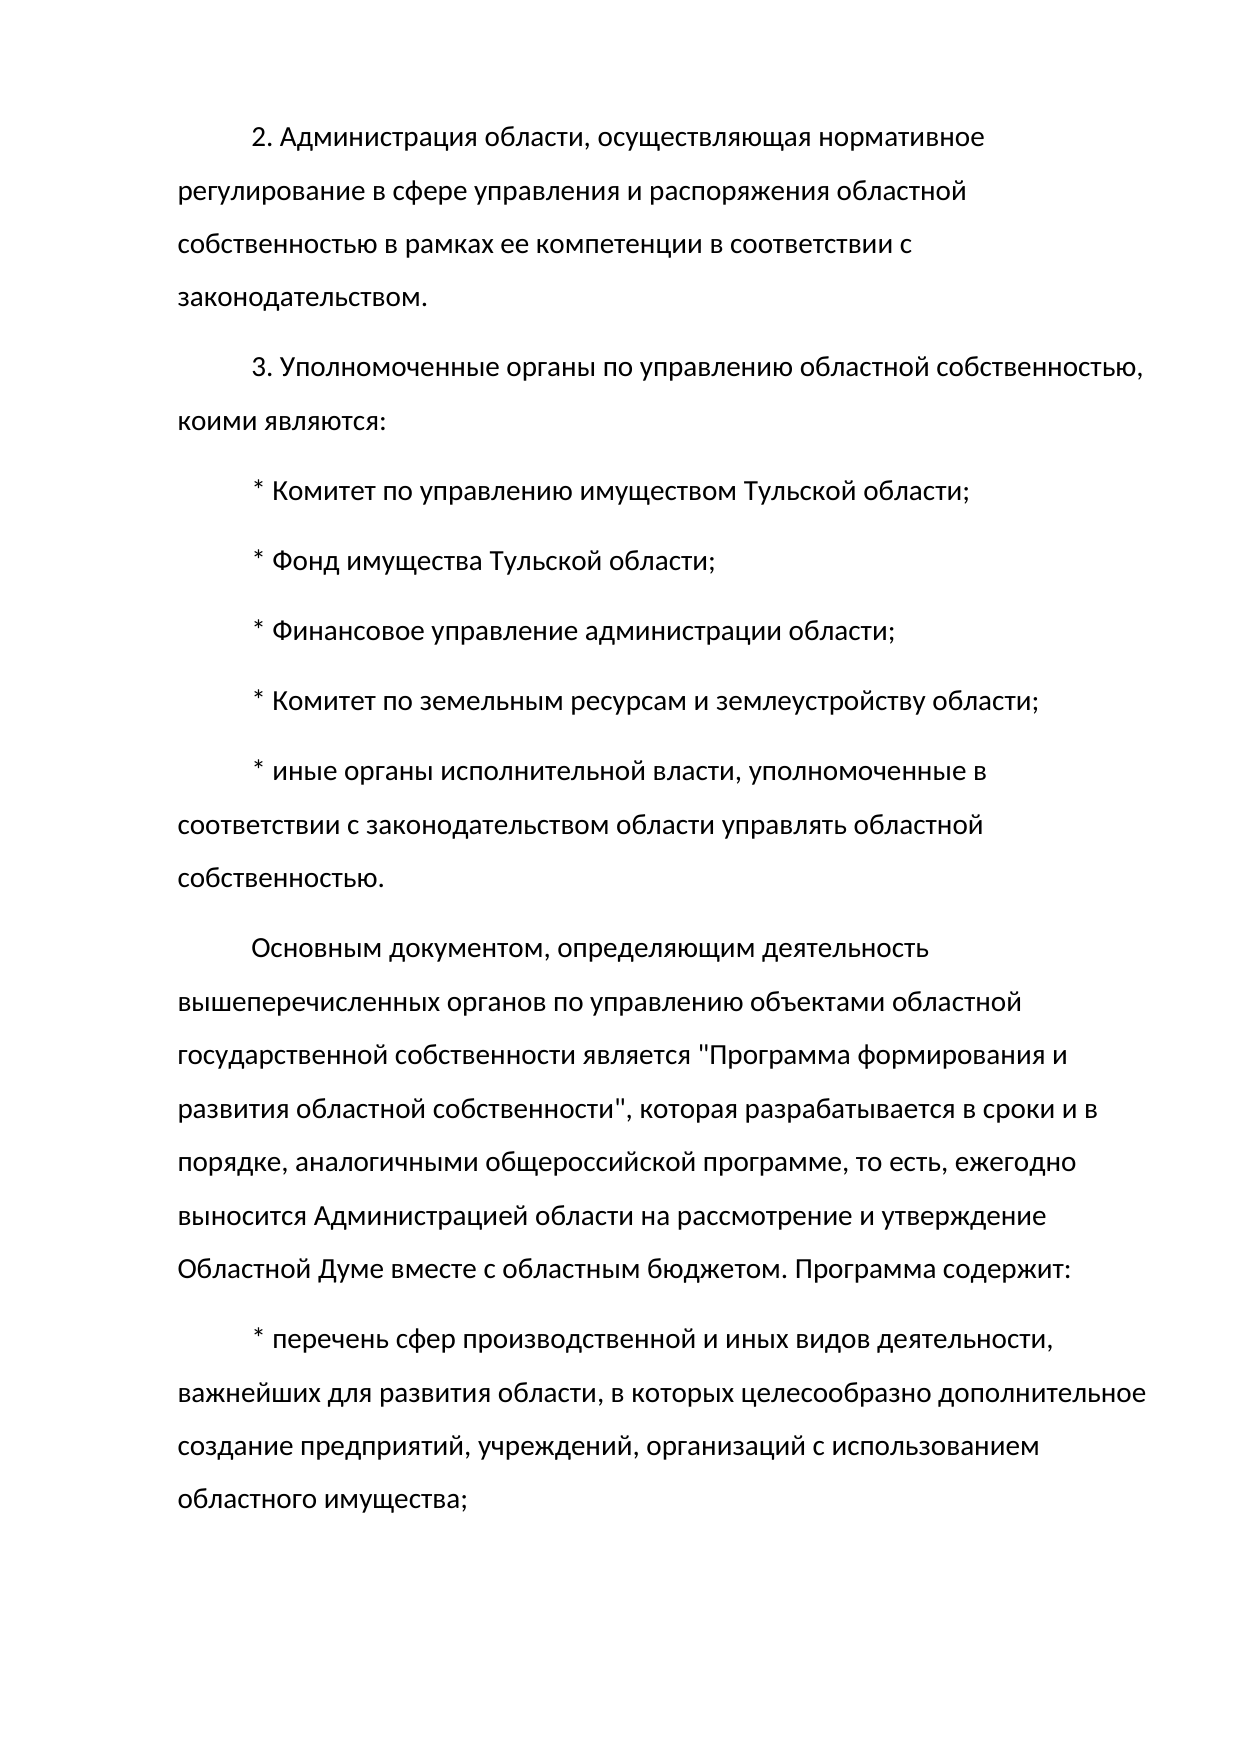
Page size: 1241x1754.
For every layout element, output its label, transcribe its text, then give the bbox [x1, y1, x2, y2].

text * Комитет по управлению имуществом Тульской области; [177, 472, 1152, 508]
text * перечень сфер производственной и иных видов деятельности, важнейших для развития области, в которых целесообразно дополнительное создание предприятий, учреждений, организаций с использованием областного имущества; [177, 1320, 1152, 1516]
text * иные органы исполнительной власти, уполномоченные в соответствии с законодательством области управлять областной собственностью. [177, 752, 1152, 895]
text Основным документом, определяющим деятельность вышеперечисленных органов по управлению объектами областной государственной собственности является "Программа формирования и развития областной собственности", которая разрабатывается в сроки и в порядке, аналогичными общероссийской программе, то есть, ежегодно выносится Администрацией области на рассмотрение и утверждение Областной Думе вместе с областным бюджетом. Программа содержит: [177, 929, 1152, 1286]
text 2. Администрация области, осуществляющая нормативное регулирование в сфере управления и распоряжения областной собственностью в рамках ее компетенции в соответствии с законодательством. [177, 118, 1152, 314]
text * Финансовое управление администрации области; [177, 612, 1152, 648]
text * Комитет по земельным ресурсам и землеустройству области; [177, 682, 1152, 718]
text * Фонд имущества Тульской области; [177, 542, 1152, 578]
text 3. Уполномоченные органы по управлению областной собственностью, коими являются: [177, 348, 1152, 438]
